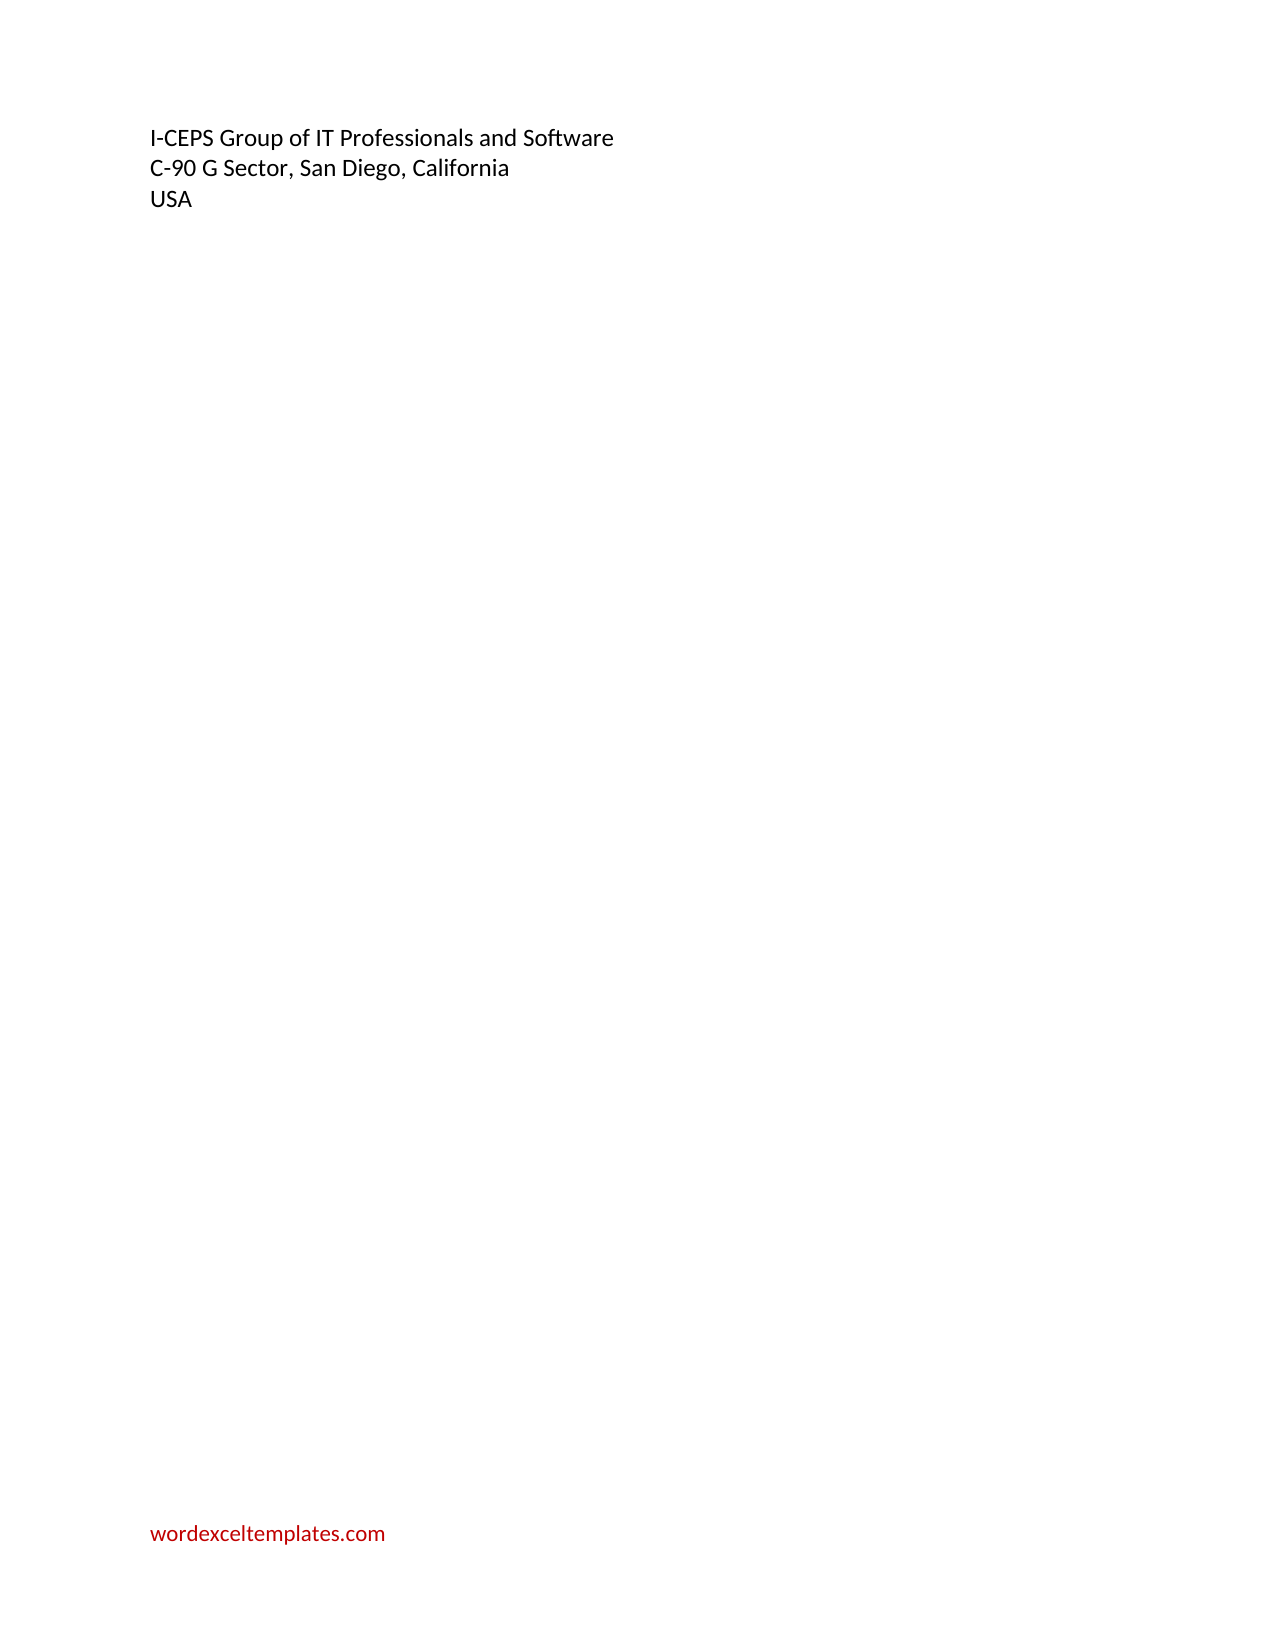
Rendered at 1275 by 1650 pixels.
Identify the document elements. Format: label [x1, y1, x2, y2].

text [150, 122, 1125, 213]
